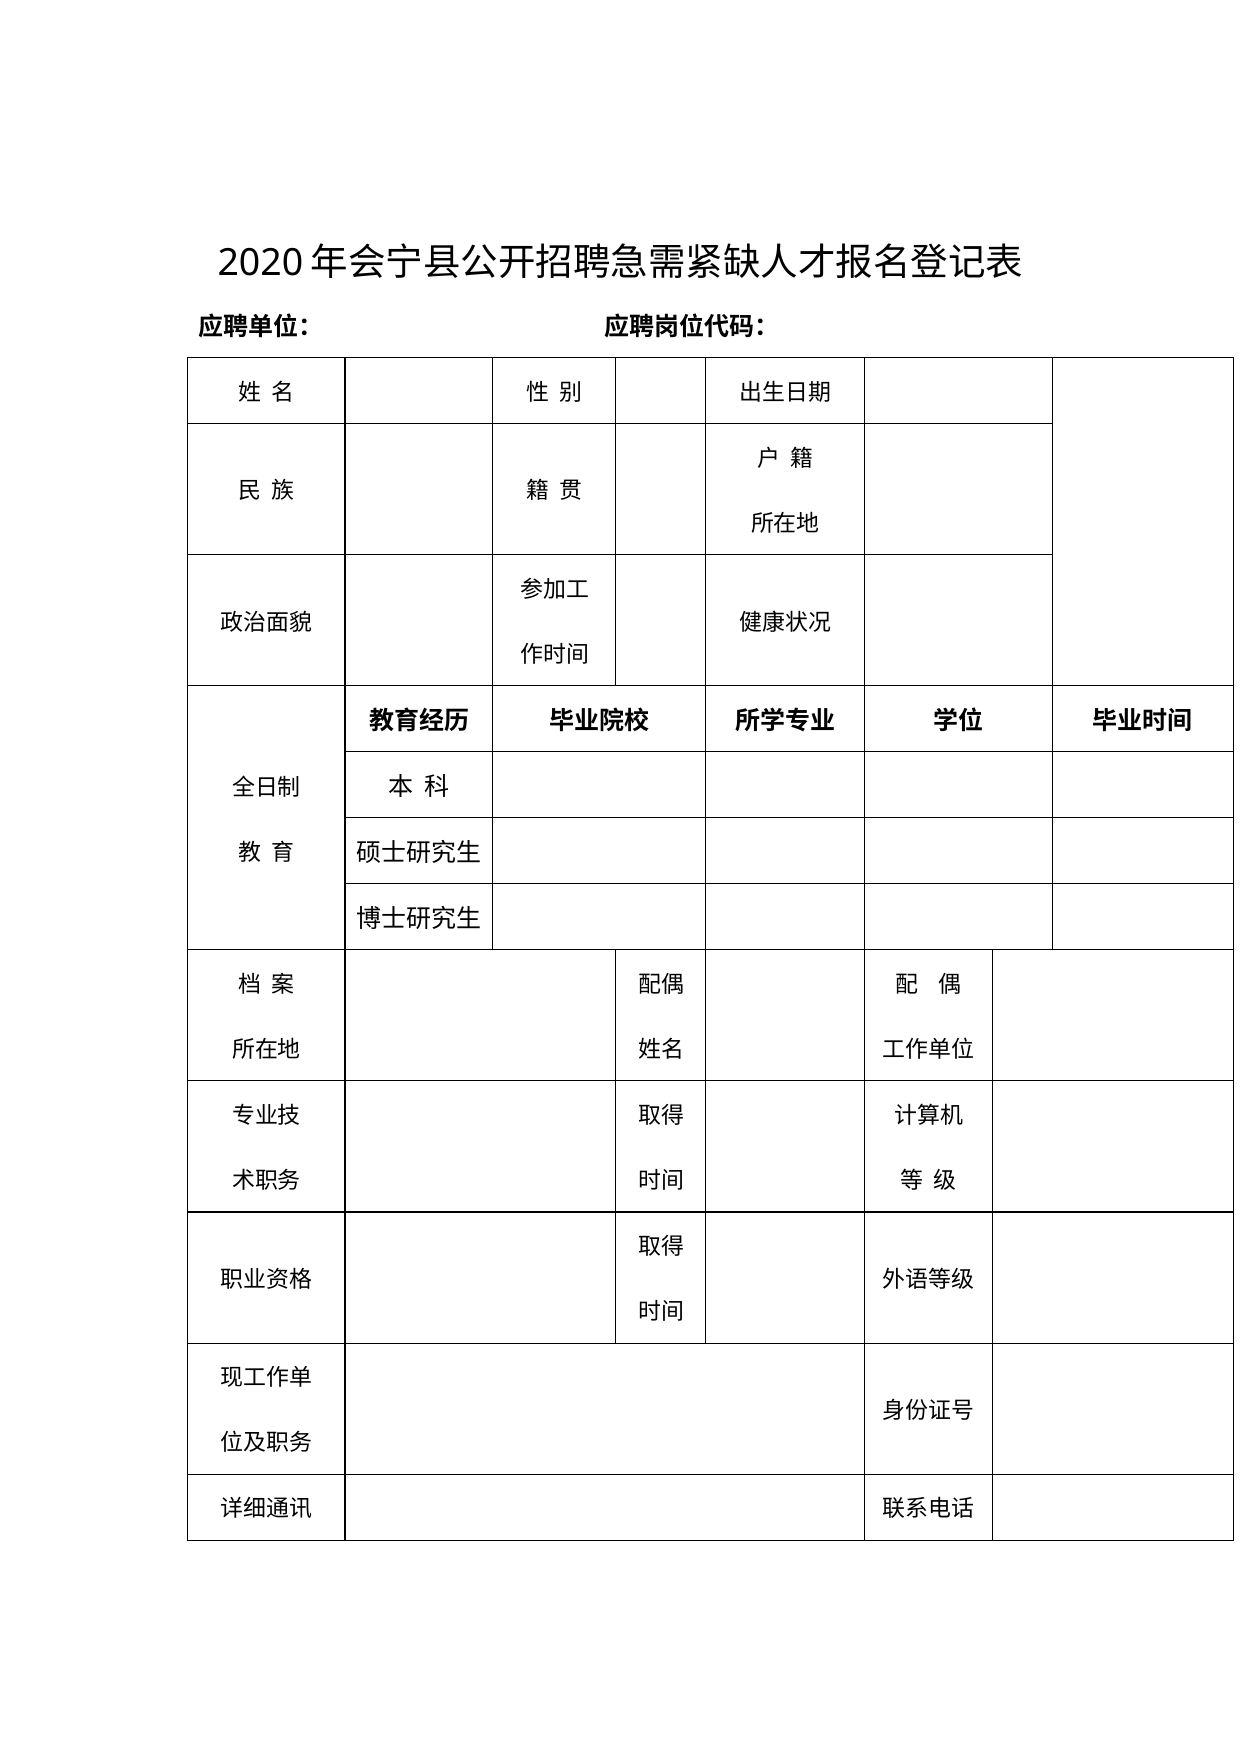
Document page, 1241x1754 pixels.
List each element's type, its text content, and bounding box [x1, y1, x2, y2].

table_cell [346, 950, 615, 1080]
table_cell 姓 名 [188, 358, 344, 423]
table_cell [706, 1081, 864, 1211]
table_cell [616, 358, 705, 423]
table_header 应聘单位： 应聘岗位代码： [188, 292, 1233, 357]
table_cell 档 案 所在地 [188, 950, 344, 1080]
table_cell 现工作单 位及职务 [188, 1344, 344, 1473]
table_cell 参加工 作时间 [493, 555, 615, 685]
table_cell 身份证号 [865, 1344, 992, 1473]
table_cell [1053, 752, 1233, 817]
table_cell 配 偶 工作单位 [865, 950, 992, 1080]
table_cell 详细通讯 地 址 [188, 1475, 344, 1539]
table_cell [706, 884, 864, 949]
table_cell 教育经历 [346, 686, 492, 751]
table_cell [346, 1475, 864, 1539]
table_cell 毕业院校 [493, 686, 705, 751]
table_cell 外语等级 [865, 1213, 992, 1342]
table_cell [706, 950, 864, 1080]
table_cell 取得时间 [616, 1081, 705, 1211]
table_cell [616, 555, 705, 685]
table_cell [616, 424, 705, 554]
table_cell [865, 424, 1052, 554]
table_cell [865, 555, 1052, 685]
table_cell [346, 424, 492, 554]
table_cell 出生日期 [706, 358, 864, 423]
table_cell [493, 752, 705, 817]
table_cell 专业技 术职务 [188, 1081, 344, 1211]
table_cell 取得时间 [616, 1213, 705, 1342]
table_cell [1053, 358, 1233, 685]
table_cell [865, 884, 1052, 949]
table_cell 学位 [865, 686, 1052, 751]
table_cell [706, 752, 864, 817]
table_cell [493, 818, 705, 883]
table_cell [706, 1213, 864, 1342]
table_cell [1053, 818, 1233, 883]
table_cell [706, 818, 864, 883]
table_cell 籍 贯 [493, 424, 615, 554]
table_cell 配偶 姓名 [616, 950, 705, 1080]
table_cell [1053, 884, 1233, 949]
table_cell 毕业时间 [1053, 686, 1233, 751]
table_cell [865, 358, 1052, 423]
table_cell 健康状况 [706, 555, 864, 685]
table_cell [346, 358, 492, 423]
text 2020年会宁县公开招聘急需紧缺人才报名登记表 [187, 227, 1053, 292]
table_cell 全日制 教 育 [188, 686, 344, 949]
table_cell 政治面貌 [188, 555, 344, 685]
table_cell 博士研究生 [346, 884, 492, 949]
table_cell 民 族 [188, 424, 344, 554]
table_cell [993, 1344, 1233, 1473]
table_cell [493, 884, 705, 949]
table_cell [993, 1081, 1233, 1211]
table_cell [346, 1213, 615, 1342]
table_cell [865, 818, 1052, 883]
table_cell 联系电话 [865, 1475, 992, 1539]
table_cell [993, 1213, 1233, 1342]
table_cell [346, 1081, 615, 1211]
table_cell 计算机 等 级 [865, 1081, 992, 1211]
table_cell [346, 555, 492, 685]
table_cell 本 科 [346, 752, 492, 817]
table_cell 性 别 [493, 358, 615, 423]
table_cell [865, 752, 1052, 817]
table_cell [993, 1475, 1233, 1539]
table_cell 硕士研究生 [346, 818, 492, 883]
table_cell 户 籍 所在地 [706, 424, 864, 554]
table_cell 所学专业 [706, 686, 864, 751]
table_cell [346, 1344, 864, 1473]
table_cell [993, 950, 1233, 1080]
table_cell 职业资格 [188, 1213, 344, 1342]
